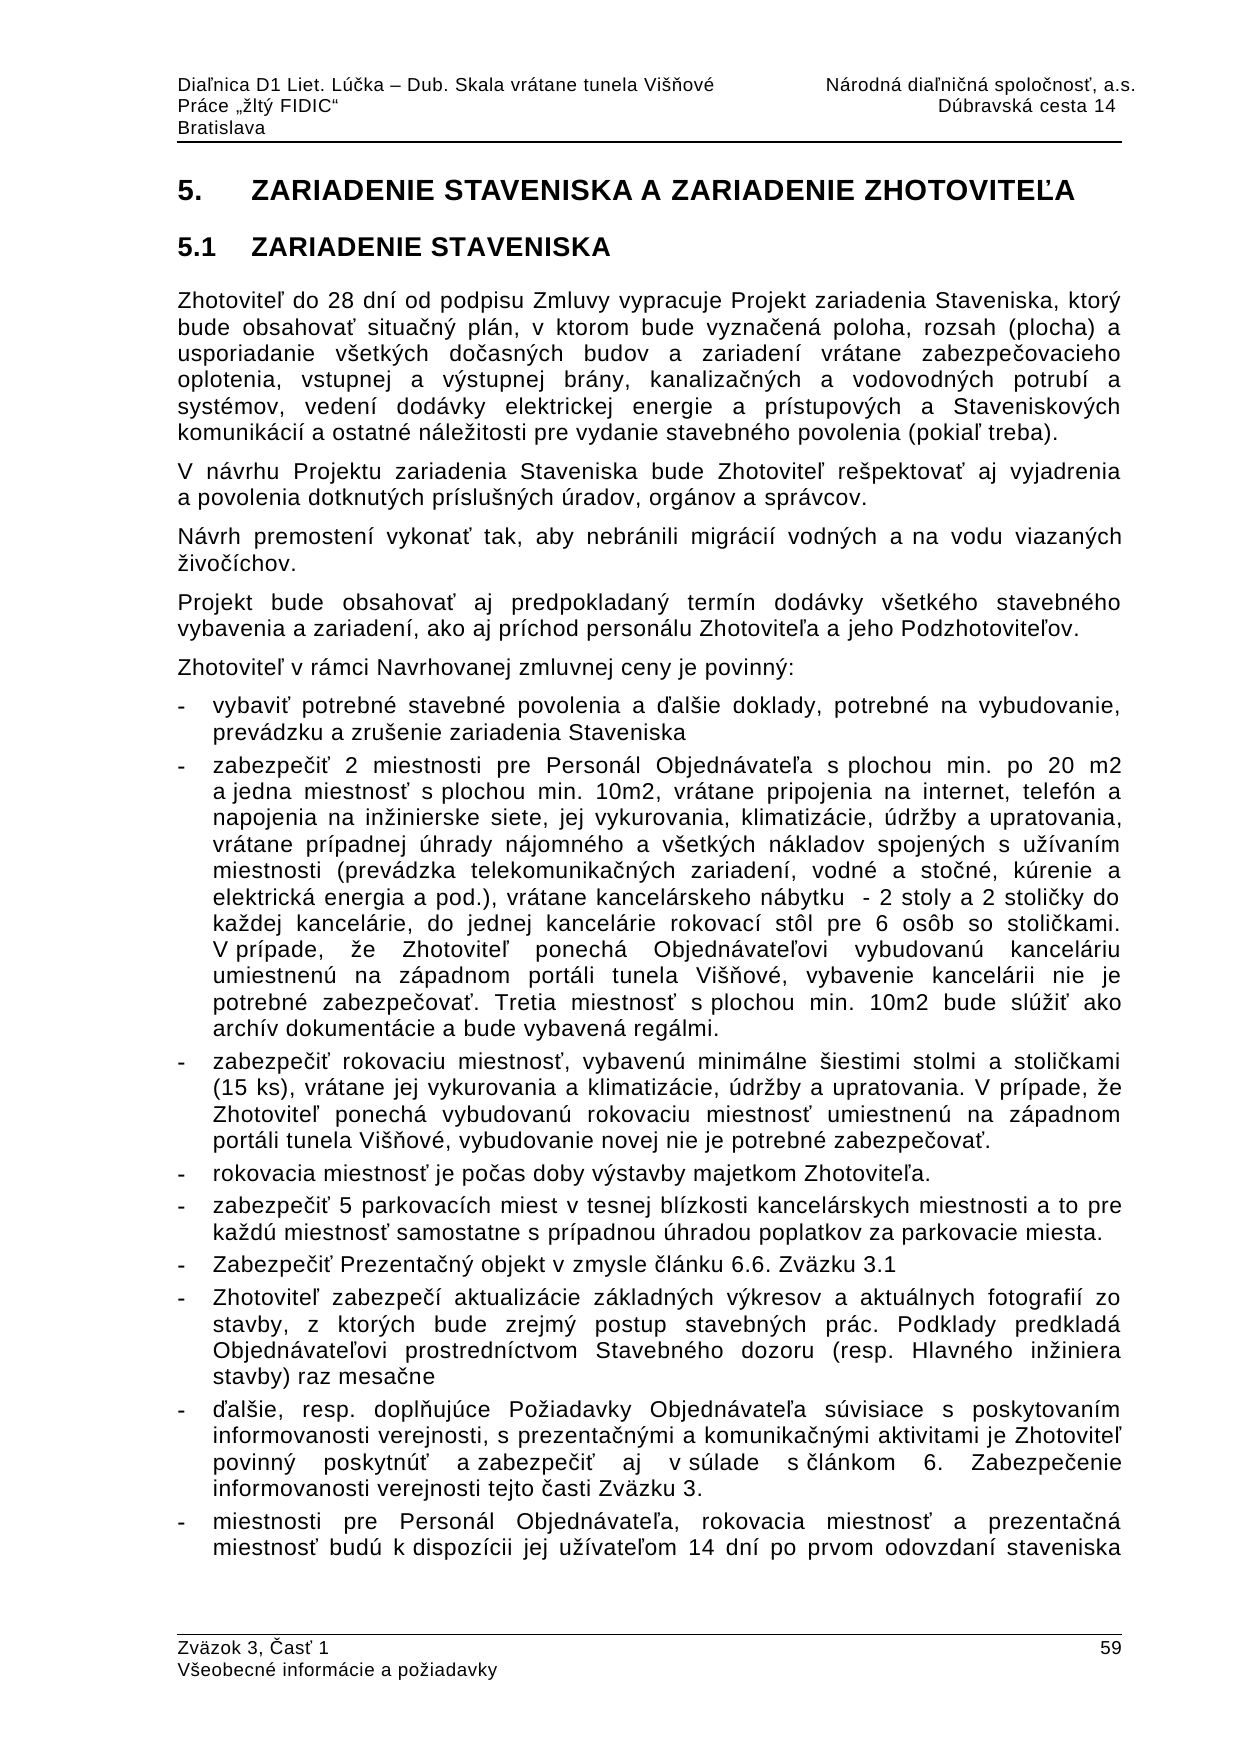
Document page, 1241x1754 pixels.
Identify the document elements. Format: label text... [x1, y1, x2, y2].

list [177, 1508, 1122, 1560]
text Projekt bude obsahovať aj predpokladaný termín dodávky všetkého stavebného vybavenia a zariadení, ako aj príchod personálu Zhotoviteľa a jeho Podzhotoviteľov. [177, 588, 1122, 641]
text V návrhu Projektu zariadenia Staveniska bude Zhotoviteľ rešpektovať aj vyjadrenia a povolenia dotknutých príslušných úradov, orgánov a správcov. [177, 458, 1122, 511]
list ďalšie, resp. doplňujúce Požiadavky Objednávateľa súvisiace s poskytovaním informovanosti verejnosti, s prezentačnými a komunikačnými aktivitami je Zhotoviteľ povinný poskytnúť a zabezpečiť aj v súlade s článkom 6. Zabezpečenie informovanosti verejnosti tejto časti Zväzku 3. [177, 1396, 1122, 1501]
list vybaviť potrebné stavebné povolenia a ďalšie doklady, potrebné na vybudovanie, prevádzku a zrušenie zariadenia Staveniska [177, 692, 1122, 745]
text Zhotoviteľ do 28 dní od podpisu Zmluvy vypracuje Projekt zariadenia Staveniska, ktorý bude obsahovať situačný plán, v ktorom bude vyznačená poloha, rozsah (plocha) a usporiadanie všetkých dočasných budov a zariadení vrátane zabezpečovacieho oplotenia, vstupnej a výstupnej brány, kanalizačných a vodovodných potrubí a systémov, vedení dodávky elektrickej energie a prístupových a Staveniskových komunikácií a ostatné náležitosti pre vydanie stavebného povolenia (pokiaľ treba). [177, 287, 1122, 446]
list Zhotoviteľ zabezpečí aktualizácie základných výkresov a aktuálnych fotografií zo stavby, z ktorých bude zrejmý postup stavebných prác. Podklady predkladá Objednávateľovi prostredníctvom Stavebného dozoru (resp. Hlavného inžiniera stavby) raz mesačne [177, 1284, 1122, 1389]
list zabezpečiť rokovaciu miestnosť, vybavenú minimálne šiestimi stolmi a stoličkami (15 ks), vrátane jej vykurovania a klimatizácie, údržby a upratovania. V prípade, že Zhotoviteľ ponechá vybudovanú rokovaciu miestnosť umiestnenú na západnom portáli tunela Višňové, vybudovanie novej nie je potrebné zabezpečovať. [177, 1048, 1122, 1153]
list Zabezpečiť Prezentačný objekt v zmysle článku 6.6. Zväzku 3.1 [177, 1251, 1122, 1278]
text Návrh premostení vykonať tak, aby nebránili migrácií vodných a na vodu viazaných živočíchov. [177, 523, 1122, 576]
list rokovacia miestnosť je počas doby výstavby majetkom Zhotoviteľa. [177, 1159, 1122, 1186]
text Zhotoviteľ v rámci Navrhovanej zmluvnej ceny je povinný: [177, 654, 1122, 680]
subtitle 5. Zariadenie Staveniska a Zariadenie Zhotoviteľa [177, 173, 1122, 206]
list zabezpečiť 5 parkovacích miest v tesnej blízkosti kancelárskych miestnosti a to pre každú miestnosť samostatne s prípadnou úhradou poplatkov za parkovacie miesta. [177, 1192, 1122, 1245]
subtitle 5.1 Zariadenie Staveniska [177, 231, 1122, 262]
list zabezpečiť 2 miestnosti pre Personál Objednávateľa s plochou min. po 20 m2 a jedna miestnosť s plochou min. 10m2, vrátane pripojenia na internet, telefón a napojenia na inžinierske siete, jej vykurovania, klimatizácie, údržby a upratovania, vrátane prípadnej úhrady nájomného a všetkých nákladov spojených s užívaním miestnosti (prevádzka telekomunikačných zariadení, vodné a stočné, kúrenie a elektrická energia a pod.), vrátane kancelárskeho nábytku - 2 stoly a 2 stoličky do každej kancelárie, do jednej kancelárie rokovací stôl pre 6 osôb so stoličkami. V prípade, že Zhotoviteľ ponechá Objednávateľovi vybudovanú kanceláriu umiestnenú na západnom portáli tunela Višňové, vybavenie kancelárii nie je potrebné zabezpečovať. Tretia miestnosť s plochou min. 10m2 bude slúžiť ako archív dokumentácie a bude vybavená regálmi. [177, 752, 1122, 1042]
